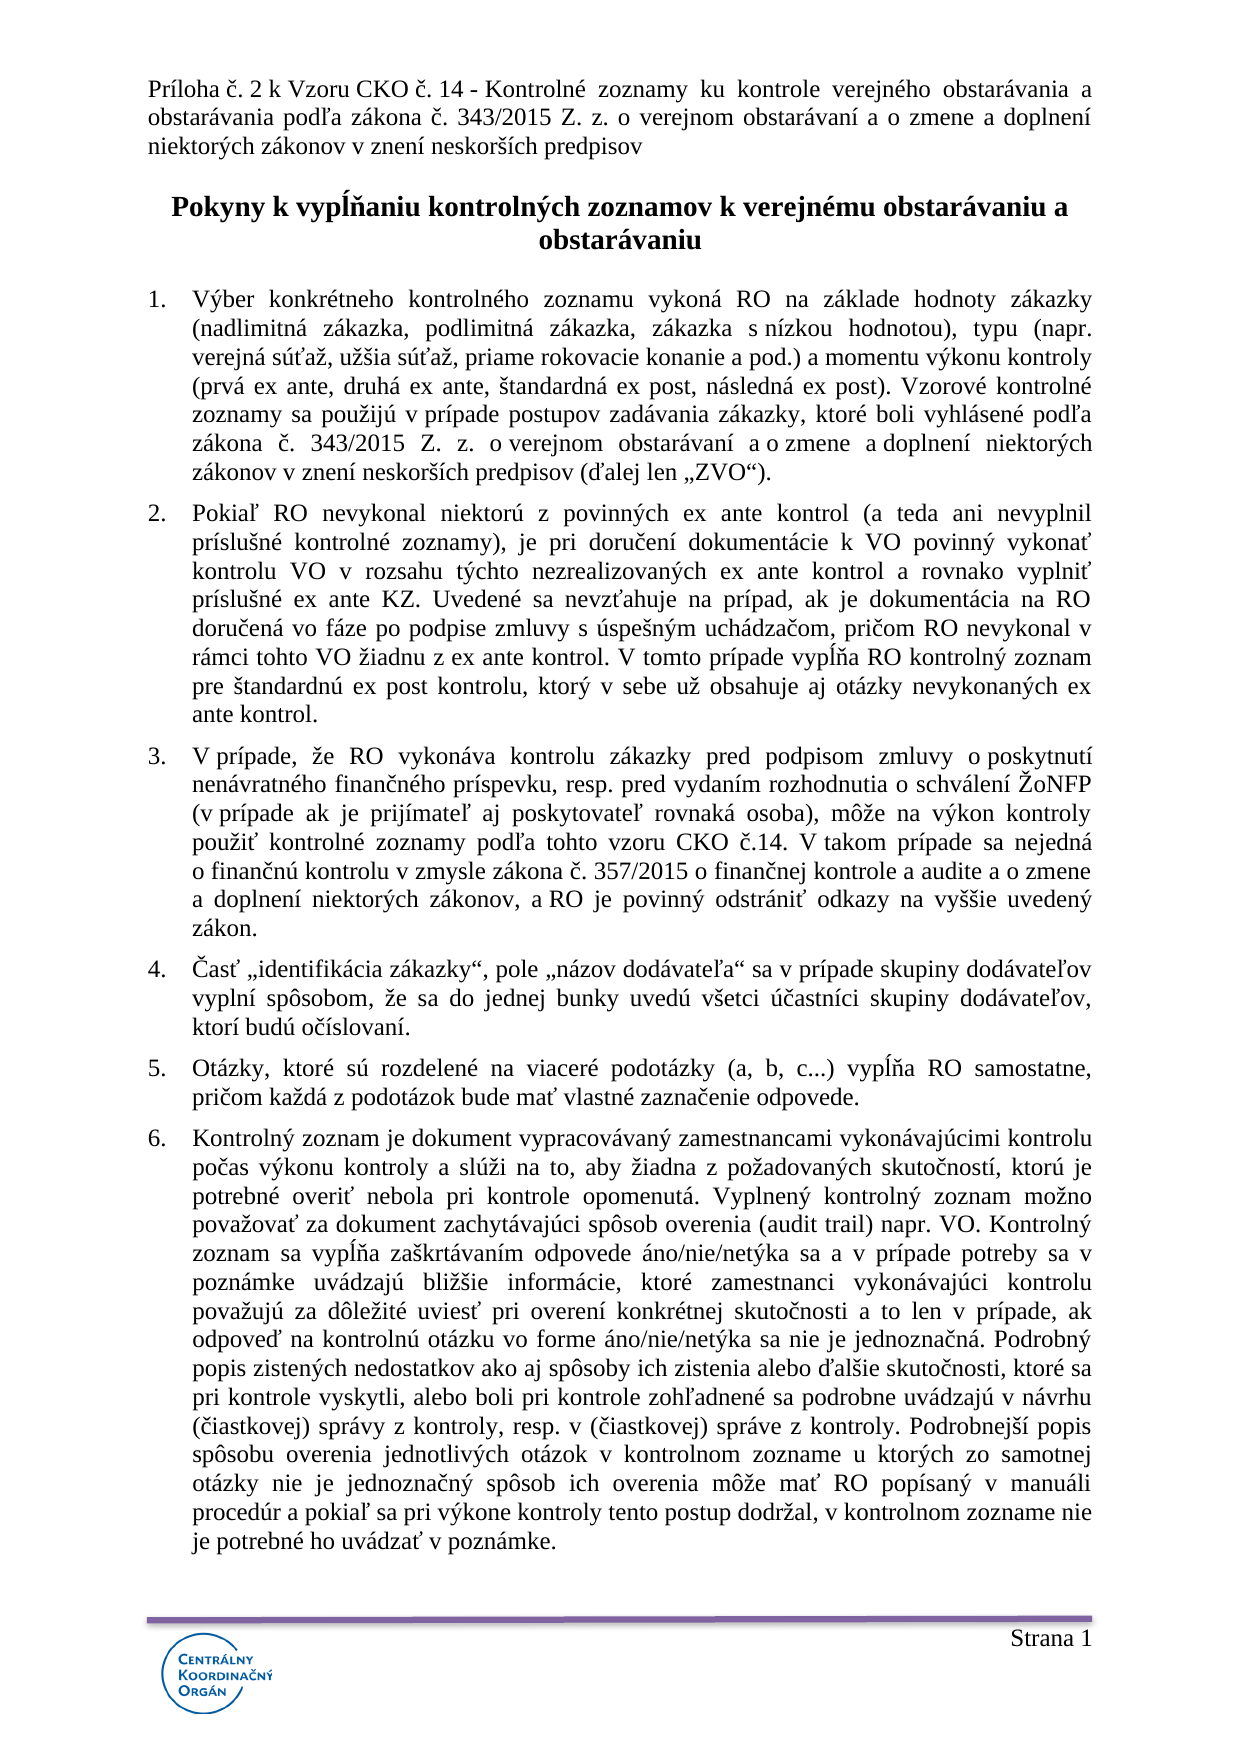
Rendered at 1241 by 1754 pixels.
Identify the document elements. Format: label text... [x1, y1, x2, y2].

picture [159, 1631, 272, 1713]
list V prípade, že RO vykonáva kontrolu zákazky pred podpisom zmluvy o poskytnutí nenávratného finančného príspevku, resp. pred vydaním rozhodnutia o schválení ŽoNFP (v prípade ak je prijímateľ aj poskytovateľ rovnaká osoba), môže na výkon kontroly použiť kontrolné zoznamy podľa tohto vzoru CKO č.14. V takom prípade sa nejedná o finančnú kontrolu v zmysle zákona č. 357/2015 o finančnej kontrole a audite a o zmene a doplnení niektorých zákonov, a RO je povinný odstrániť odkazy na vyššie uvedený zákon. [148, 741, 1093, 942]
text Pokyny k vypĺňaniu kontrolných zoznamov k verejnému obstarávaniu a obstarávaniu [148, 189, 1093, 256]
list Otázky, ktoré sú rozdelené na viaceré podotázky (a, b, c...) vypĺňa RO samostatne, pričom každá z podotázok bude mať vlastné zaznačenie odpovede. [148, 1053, 1093, 1111]
list Pokiaľ RO nevykonal niektorú z povinných ex ante kontrol (a teda ani nevyplnil príslušné kontrolné zoznamy), je pri doručení dokumentácie k VO povinný vykonať kontrolu VO v rozsahu týchto nezrealizovaných ex ante kontrol a rovnako vyplniť príslušné ex ante KZ. Uvedené sa nevzťahuje na prípad, ak je dokumentácia na RO doručená vo fáze po podpise zmluvy s úspešným uchádzačom, pričom RO nevykonal v rámci tohto VO žiadnu z ex ante kontrol. V tomto prípade vypĺňa RO kontrolný zoznam pre štandardnú ex post kontrolu, ktorý v sebe už obsahuje aj otázky nevykonaných ex ante kontrol. [148, 498, 1093, 728]
list Výber konkrétneho kontrolného zoznamu vykoná RO na základe hodnoty zákazky (nadlimitná zákazka, podlimitná zákazka, zákazka s nízkou hodnotou), typu (napr. verejná súťaž, užšia súťaž, priame rokovacie konanie a pod.) a momentu výkonu kontroly (prvá ex ante, druhá ex ante, štandardná ex post, následná ex post). Vzorové kontrolné zoznamy sa použijú v prípade postupov zadávania zákazky, ktoré boli vyhlásené podľa zákona č. 343/2015 Z. z. o verejnom obstarávaní a o zmene a doplnení niektorých zákonov v znení neskorších predpisov (ďalej len „ZVO“). [148, 284, 1093, 486]
list Časť „identifikácia zákazky“, pole „názov dodávateľa“ sa v prípade skupiny dodávateľov vyplní spôsobom, že sa do jednej bunky uvedú všetci účastníci skupiny dodávateľov, ktorí budú očíslovaní. [148, 954, 1093, 1041]
list Kontrolný zoznam je dokument vypracovávaný zamestnancami vykonávajúcimi kontrolu počas výkonu kontroly a slúži na to, aby žiadna z požadovaných skutočností, ktorú je potrebné overiť nebola pri kontrole opomenutá. Vyplnený kontrolný zoznam možno považovať za dokument zachytávajúci spôsob overenia (audit trail) napr. VO. Kontrolný zoznam sa vypĺňa zaškrtávaním odpovede áno/nie/netýka sa a v prípade potreby sa v poznámke uvádzajú bližšie informácie, ktoré zamestnanci vykonávajúci kontrolu považujú za dôležité uviesť pri overení konkrétnej skutočnosti a to len v prípade, ak odpoveď na kontrolnú otázku vo forme áno/nie/netýka sa nie je jednoznačná. Podrobný popis zistených nedostatkov ako aj spôsoby ich zistenia alebo ďalšie skutočnosti, ktoré sa pri kontrole vyskytli, alebo boli pri kontrole zohľadnené sa podrobne uvádzajú v návrhu (čiastkovej) správy z kontroly, resp. v (čiastkovej) správe z kontroly. Podrobnejší popis spôsobu overenia jednotlivých otázok v kontrolnom zozname u ktorých zo samotnej otázky nie je jednoznačný spôsob ich overenia môže mať RO popísaný v manuáli procedúr a pokiaľ sa pri výkone kontroly tento postup dodržal, v kontrolnom zozname nie je potrebné ho uvádzať v poznámke. [148, 1123, 1093, 1554]
